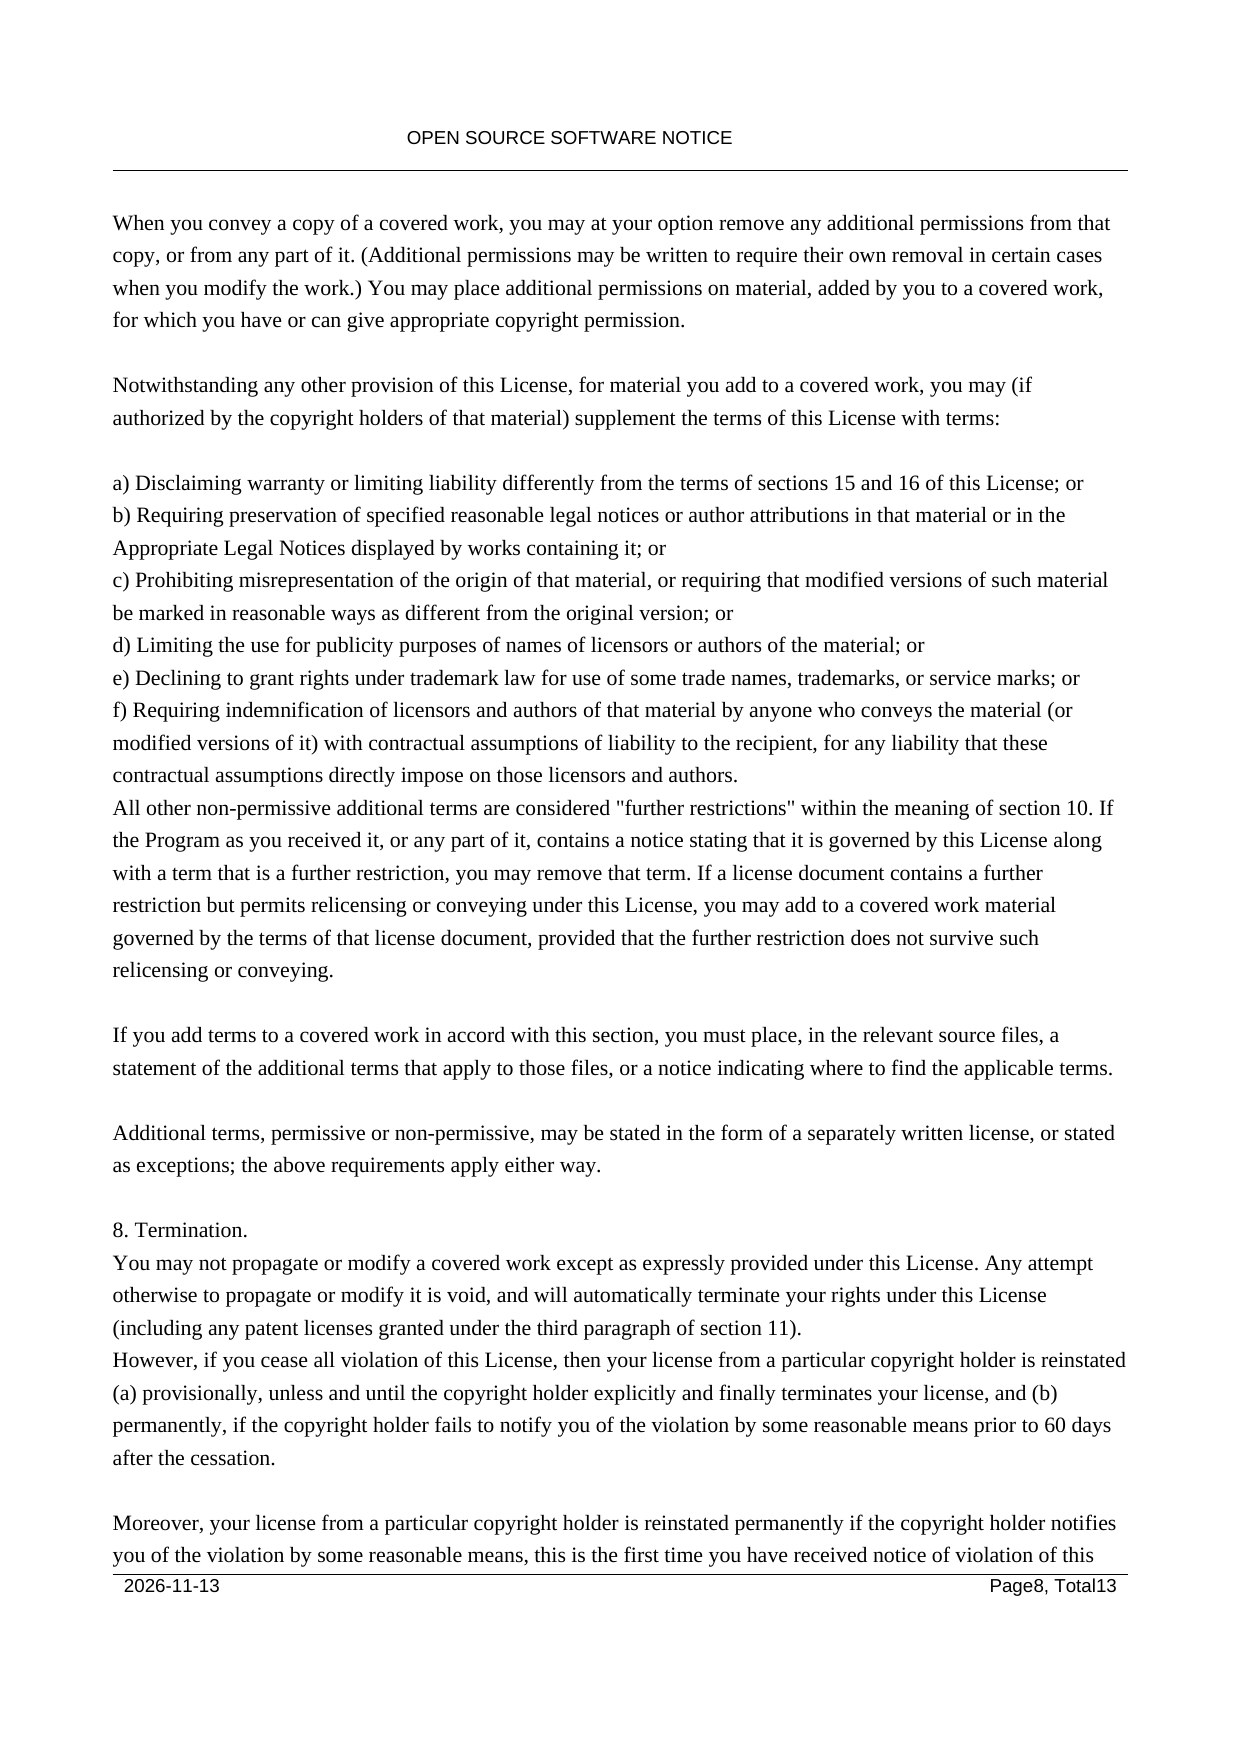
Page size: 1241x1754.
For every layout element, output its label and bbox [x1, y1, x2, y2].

text [112, 206, 1128, 1571]
